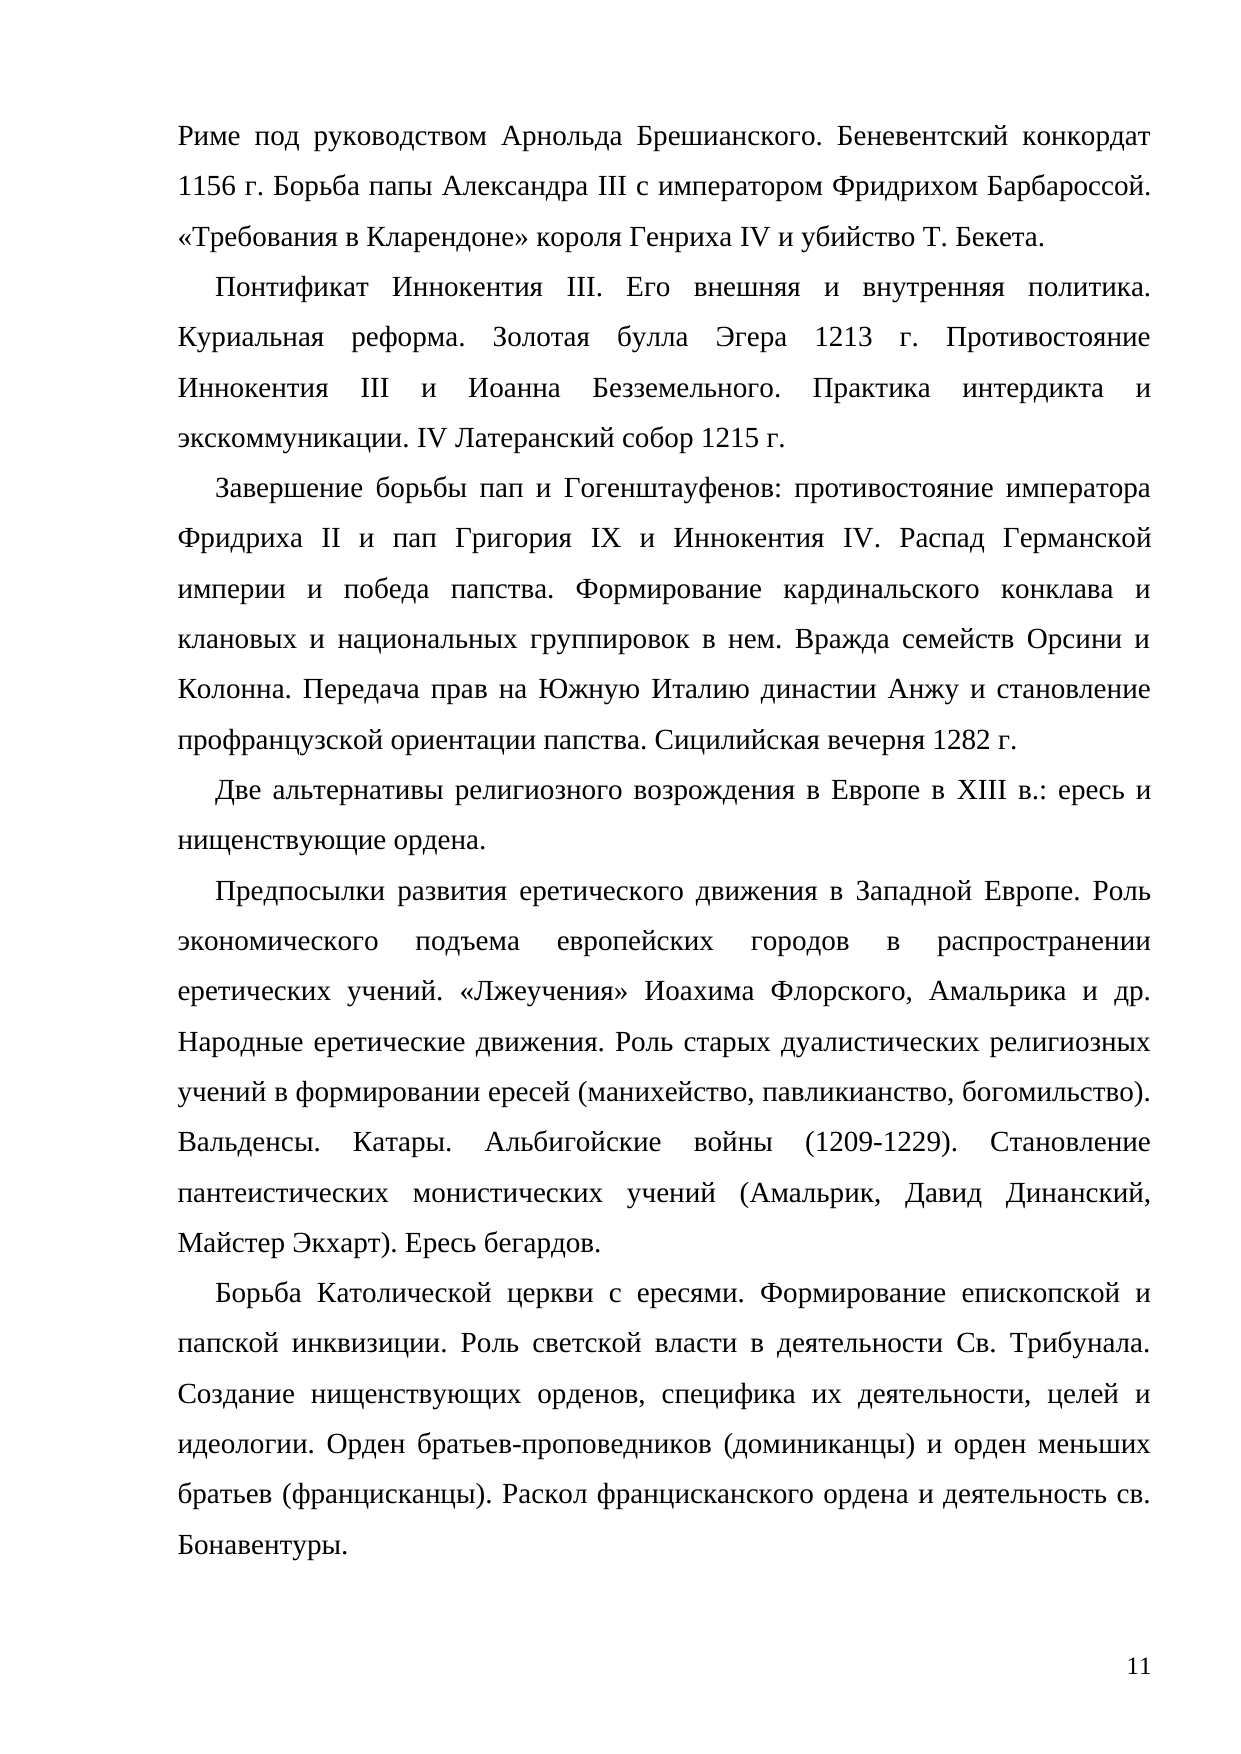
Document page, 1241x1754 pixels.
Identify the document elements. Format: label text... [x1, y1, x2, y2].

text Завершение борьбы пап и Гогенштауфенов: противостояние императора Фридриха II и пап Григория IX и Иннокентия IV. Распад Германской империи и победа папства. Формирование кардинальского конклава и клановых и национальных группировок в нем. Вражда семейств Орсини и Колонна. Передача прав на Южную Италию династии Анжу и становление профранцузской ориентации папства. Сицилийская вечерня . [177, 470, 1152, 755]
text Две альтернативы религиозного возрождения в Европе в XIII в.: ересь и нищенствующие ордена. [177, 772, 1152, 856]
text Борьба Католической церкви с ересями. Формирование епископской и папской инквизиции. Роль светской власти в деятельности Св. Трибунала. Создание нищенствующих орденов, специфика их деятельности, целей и идеологии. Орден братьев-проповедников (доминиканцы) и орден меньших братьев (францисканцы). Раскол францисканского ордена и деятельность св. Бонавентуры. [177, 1275, 1152, 1560]
text Предпосылки развития еретического движения в Западной Европе. Роль экономического подъема европейских городов в распространении еретических учений. «Лжеучения» Иоахима Флорского, Амальрика и др. Народные еретические движения. Роль старых дуалистических религиозных учений в формировании ересей (манихейство, павликианство, богомильство). Вальденсы. Катары. Альбигойские войны (1209-1229). Становление пантеистических монистических учений (Амальрик, Давид Динанский, Майстер Экхарт). Ересь бегардов. [177, 873, 1152, 1258]
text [177, 118, 1152, 252]
text Понтификат Иннокентия III. Его внешняя и внутренняя политика. Куриальная реформа. Золотая булла Эгера . Противостояние Иннокентия III и Иоанна Безземельного. Практика интердикта и экскоммуникации. IV Латеранский собор . [177, 269, 1152, 453]
